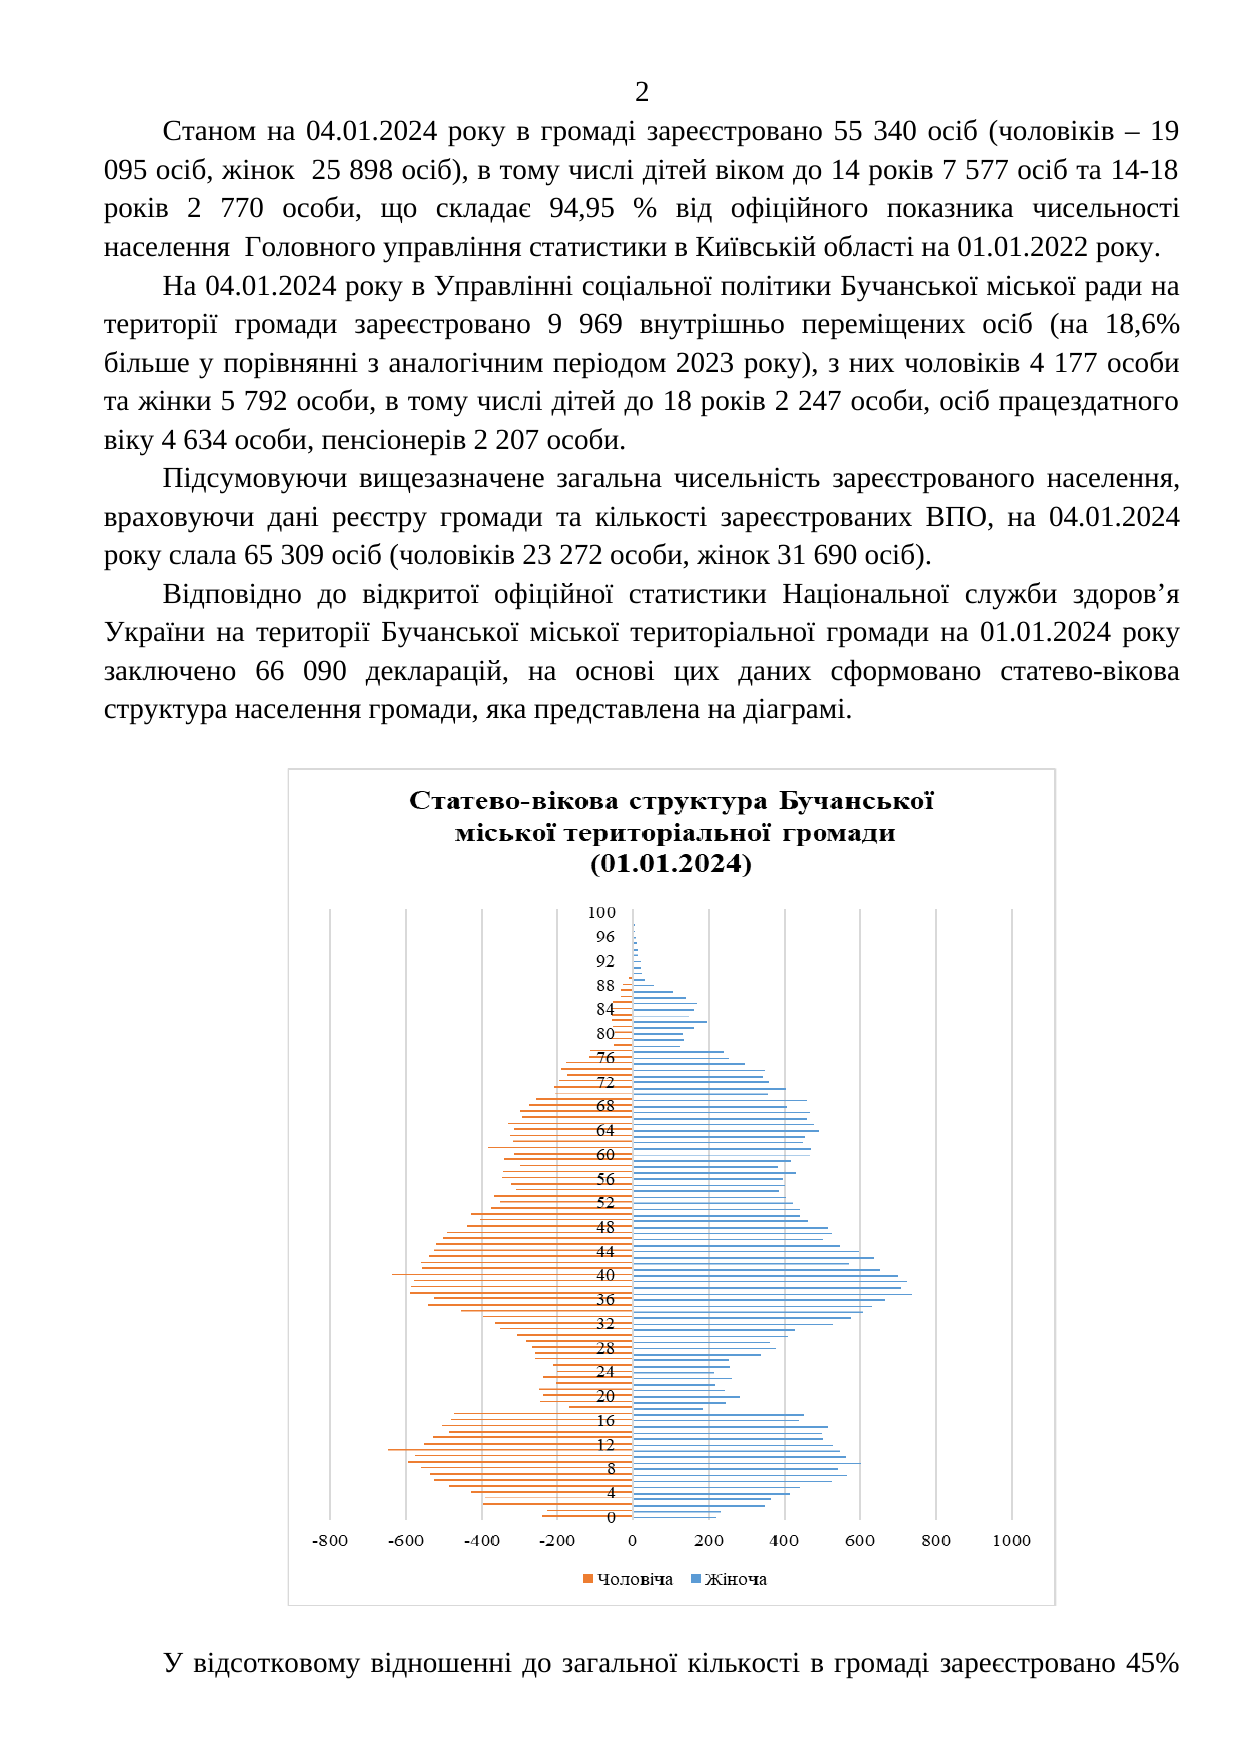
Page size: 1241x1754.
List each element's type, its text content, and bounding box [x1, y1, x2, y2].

text На 04.01.2024 року в Управлінні соціальної політики Бучанської міської ради на території громади зареєстровано 9 969 внутрішньо переміщених осіб (на 18,6% більше у порівнянні з аналогічним періодом 2023 року), з них чоловіків 4 177 особи та жінки 5 792 особи, в тому числі дітей до 18 років 2 247 особи, осіб працездатного віку 4 634 особи, пенсіонерів 2 207 особи. [103, 268, 1181, 455]
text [103, 1645, 1181, 1679]
text Відповідно до відкритої офіційної статистики Національної служби здоров’я України на території Бучанської міської територіальної громади на 01.01.2024 року заключено 66 090 декларацій, на основі цих даних сформовано статево-вікова структура населення громади, яка представлена на діаграмі. [103, 576, 1181, 725]
text Станом на 04.01.2024 року в громаді зареєстровано 55 340 осіб (чоловіків – 19 095 осіб, жінок 25 898 осіб), в тому числі дітей віком до 14 років 7 577 осіб та 14-18 років 2 770 особи, що складає 94,95 % від офіційного показника чисельності населення Головного управління статистики в Київській області на 01.01.2022 року. [103, 113, 1181, 263]
text Підсумовуючи вищезазначене загальна чисельність зареєстрованого населення, враховуючи дані реєстру громади та кількості зареєстрованих ВПО, на 04.01.2024 року слала 65 309 осіб (чоловіків 23 272 особи, жінок 31 690 осіб). [103, 460, 1181, 571]
picture [287, 768, 1057, 1606]
